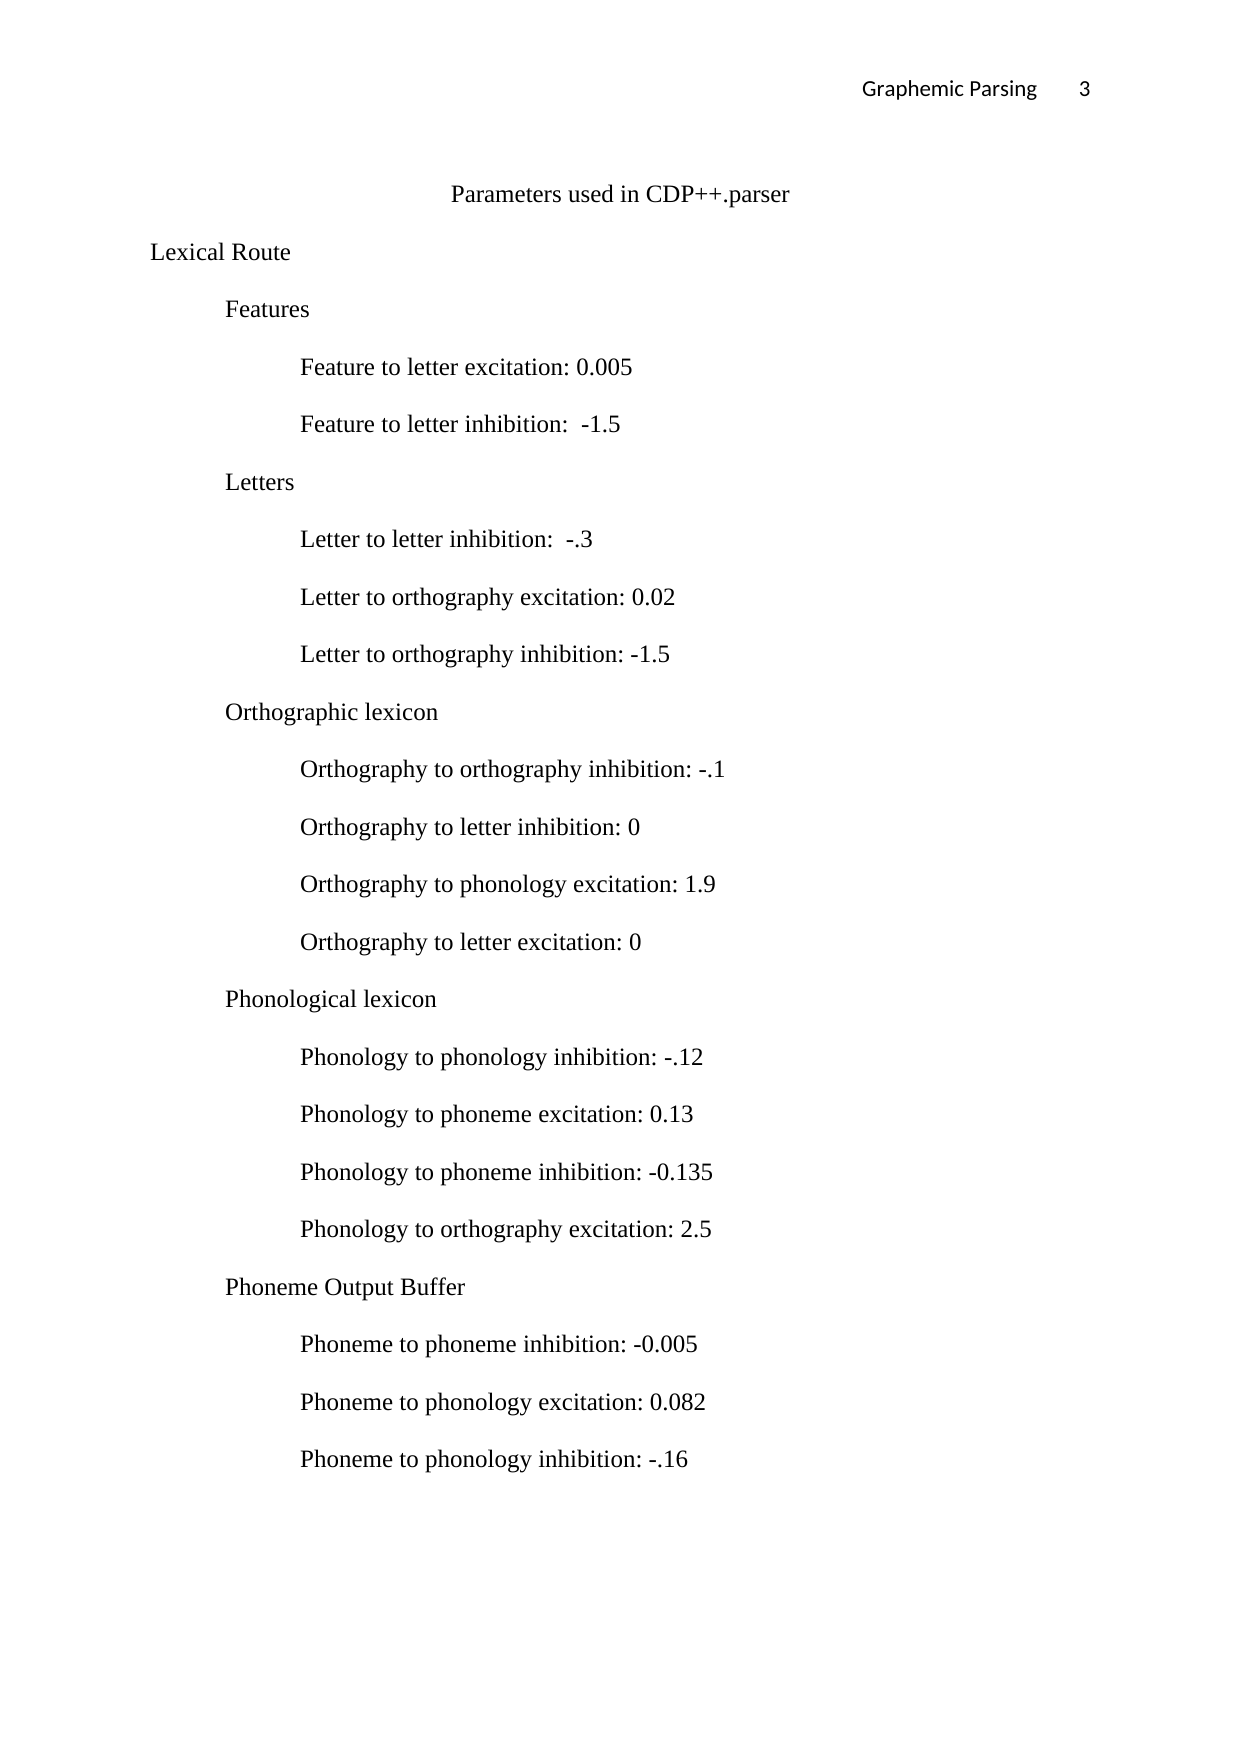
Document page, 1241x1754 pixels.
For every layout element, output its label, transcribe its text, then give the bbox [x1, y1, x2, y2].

text Letters [150, 467, 1090, 496]
text Phonology to phoneme excitation: 0.13 [150, 1099, 1090, 1128]
text Phoneme to phonology inhibition: -.16 [150, 1444, 1090, 1473]
text Letter to orthography inhibition: -1.5 [150, 639, 1090, 668]
text Phonology to orthography excitation: 2.5 [150, 1214, 1090, 1243]
text Phonology to phonology inhibition: -.12 [150, 1042, 1090, 1071]
text Phonological lexicon [150, 984, 1090, 1013]
text Letter to letter inhibition: -.3 [150, 524, 1090, 553]
text Phoneme Output Buffer [150, 1272, 1090, 1301]
text Orthography to letter excitation: 0 [150, 927, 1090, 956]
text Parameters used in CDP++.parser [150, 179, 1090, 208]
text Phonology to phoneme inhibition: -0.135 [150, 1157, 1090, 1186]
text Orthography to letter inhibition: 0 [150, 812, 1090, 841]
text Phoneme to phonology excitation: 0.082 [150, 1387, 1090, 1416]
text Feature to letter inhibition: -1.5 [150, 409, 1090, 438]
text Feature to letter excitation: 0.005 [150, 352, 1090, 381]
text Orthography to phonology excitation: 1.9 [150, 869, 1090, 898]
text Orthographic lexicon [150, 697, 1090, 726]
text Phoneme to phoneme inhibition: -0.005 [150, 1329, 1090, 1358]
text Orthography to orthography inhibition: -.1 [150, 754, 1090, 783]
text Letter to orthography excitation: 0.02 [150, 582, 1090, 611]
text Features [150, 294, 1090, 323]
text Lexical Route [150, 237, 1090, 266]
